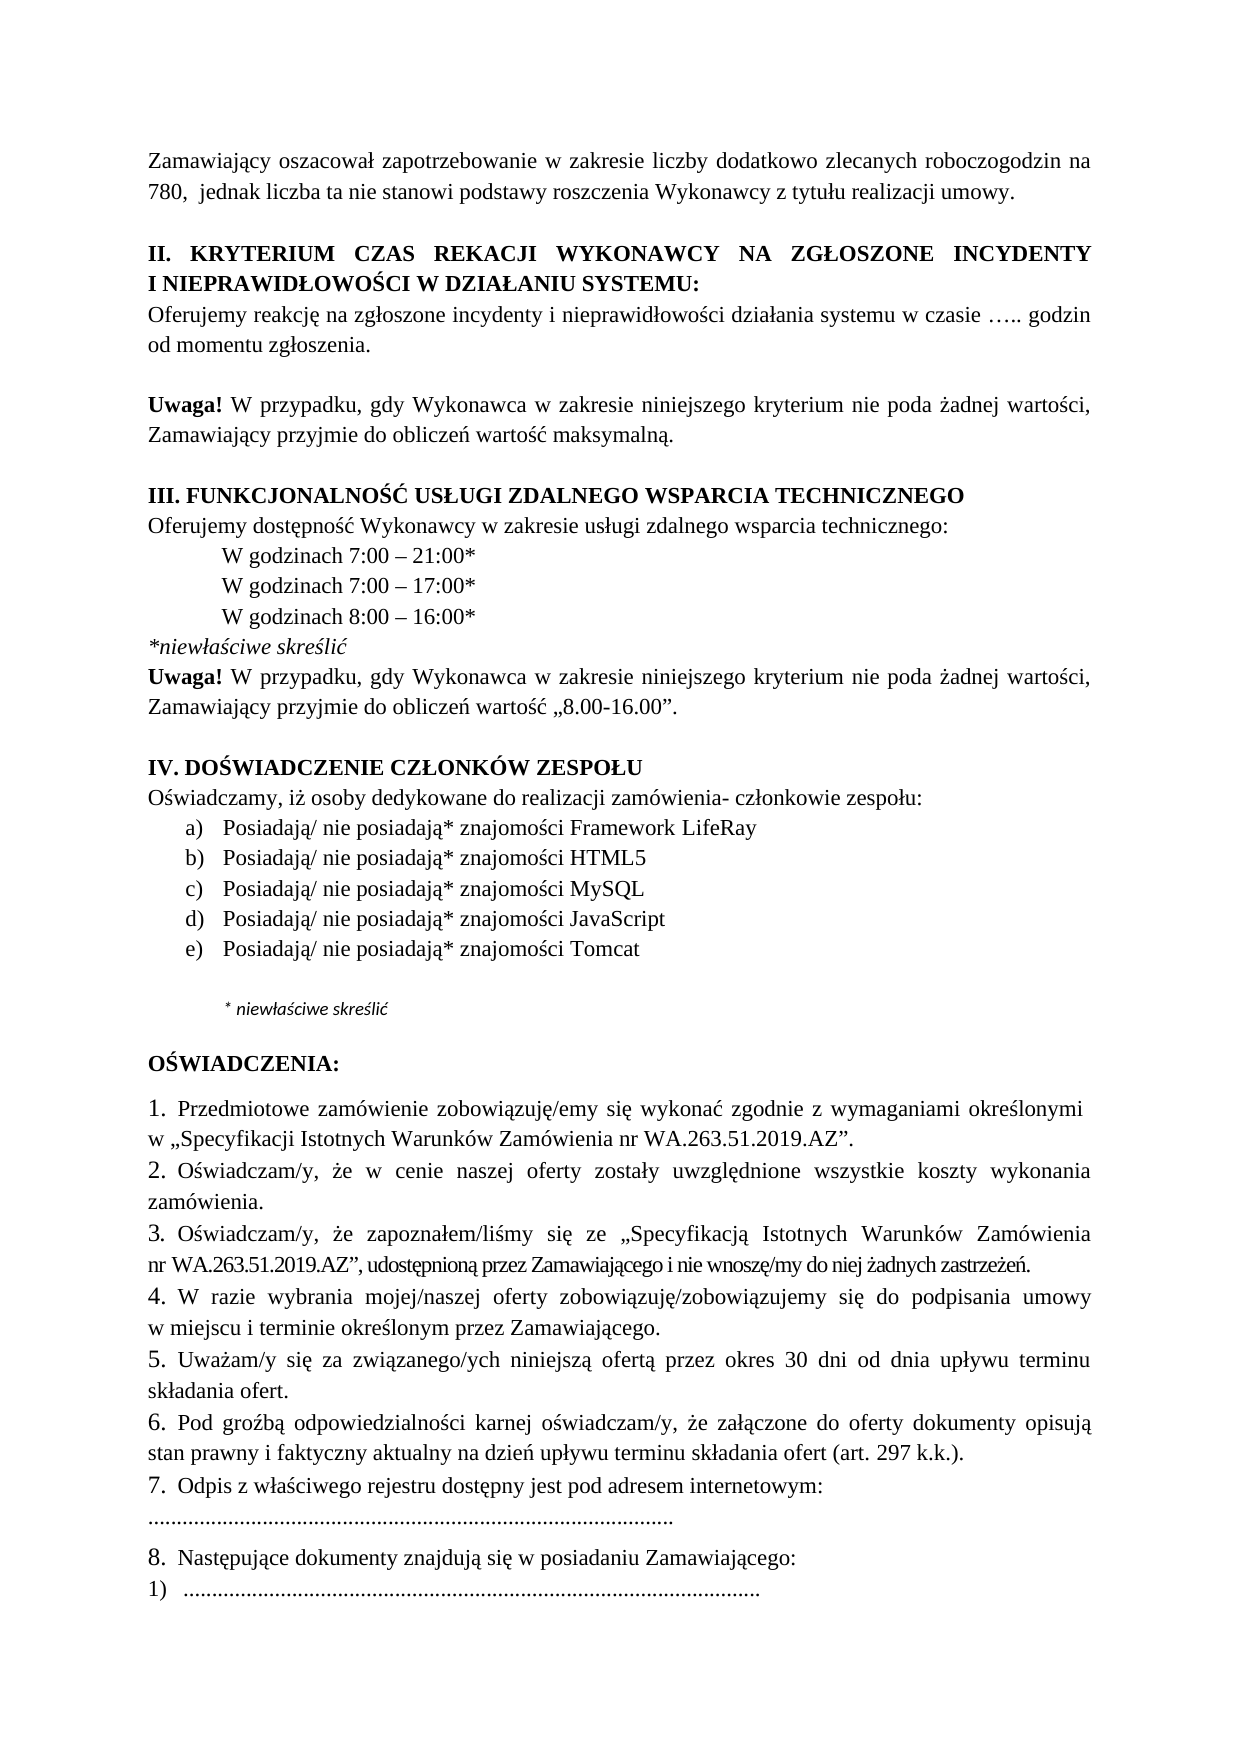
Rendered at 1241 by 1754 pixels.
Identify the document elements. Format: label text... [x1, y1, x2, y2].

text W godzinach 7:00 – 21:00* [148, 542, 1093, 569]
list Pod groźbą odpowiedzialności karnej oświadczam/y, że załączone do oferty dokumenty opisują stan prawny i faktyczny aktualny na dzień upływu terminu składania ofert (art. 297 k.k.). [148, 1407, 1093, 1466]
text OŚWIADCZENIA: [148, 1050, 1093, 1076]
list Posiadają/ nie posiadają* znajomości HTML5 [185, 844, 1093, 871]
text Uwaga! W przypadku, gdy Wykonawca w zakresie niniejszego kryterium nie poda żadnej wartości, Zamawiający przyjmie do obliczeń wartość „8.00-16.00”. [148, 663, 1093, 720]
list Posiadają/ nie posiadają* znajomości MySQL [185, 874, 1093, 901]
list Posiadają/ nie posiadają* znajomości JavaScript [185, 905, 1093, 931]
list Posiadają/ nie posiadają* znajomości Framework LifeRay [185, 814, 1093, 841]
list Oświadczam/y, że w cenie naszej oferty zostały uwzględnione wszystkie koszty wykonania zamówienia. [148, 1156, 1093, 1214]
text Oferujemy dostępność Wykonawcy w zakresie usługi zdalnego wsparcia technicznego: [148, 512, 1093, 538]
text III. FUNKCJONALNOŚĆ USŁUGI ZDALNEGO WSPARCIA TECHNICZNEGO [148, 482, 1093, 508]
list Posiadają/ nie posiadają* znajomości Tomcat [185, 935, 1093, 961]
list Przedmiotowe zamówienie zobowiązuję/emy się wykonać zgodnie z wymaganiami określonymi w „Specyfikacji Istotnych Warunków Zamówienia nr WA.263.51.2019.AZ”. [148, 1093, 1093, 1152]
text * niewłaściwe skreślić [223, 997, 1093, 1020]
text Uwaga! W przypadku, gdy Wykonawca w zakresie niniejszego kryterium nie poda żadnej wartości, Zamawiający przyjmie do obliczeń wartość maksymalną. [148, 391, 1093, 448]
text Oświadczamy, iż osoby dedykowane do realizacji zamówienia- członkowie zespołu: [148, 784, 1093, 810]
list Uważam/y się za związanego/ych niniejszą ofertą przez okres 30 dni od dnia upływu terminu składania ofert. [148, 1344, 1093, 1403]
text ............................................................................................ [148, 1503, 1093, 1529]
list Następujące dokumenty znajdują się w posiadaniu Zamawiającego: [148, 1542, 1093, 1571]
list W razie wybrania mojej/naszej oferty zobowiązuję/zobowiązujemy się do podpisania umowy w miejscu i terminie określonym przez Zamawiającego. [148, 1281, 1093, 1340]
text W godzinach 8:00 – 16:00* [148, 603, 1093, 629]
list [148, 1575, 1093, 1602]
text Oferujemy reakcję na zgłoszone incydenty i nieprawidłowości działania systemu w czasie ….. godzin od momentu zgłoszenia. [148, 301, 1093, 357]
text Zamawiający oszacował zapotrzebowanie w zakresie liczby dodatkowo zlecanych roboczogodzin na 780, jednak liczba ta nie stanowi podstawy roszczenia Wykonawcy z tytułu realizacji umowy. [148, 148, 1093, 204]
text IV. DOŚWIADCZENIE CZŁONKÓW ZESPOŁU [148, 754, 1093, 780]
list Odpis z właściwego rejestru dostępny jest pod adresem internetowym: [148, 1470, 1093, 1498]
text II. KRYTERIUM CZAS REKACJI WYKONAWCY NA ZGŁOSZONE INCYDENTY I NIEPRAWIDŁOWOŚCI W DZIAŁANIU SYSTEMU: [148, 240, 1093, 297]
text W godzinach 7:00 – 17:00* [148, 572, 1093, 599]
text *niewłaściwe skreślić [148, 633, 1093, 659]
list Oświadczam/y, że zapoznałem/liśmy się ze „Specyfikacją Istotnych Warunków Zamówienia nr WA.263.51.2019.AZ”, udostępnioną przez Zamawiającego i nie wnoszę/my do niej żadnych zastrzeżeń. [148, 1218, 1093, 1277]
